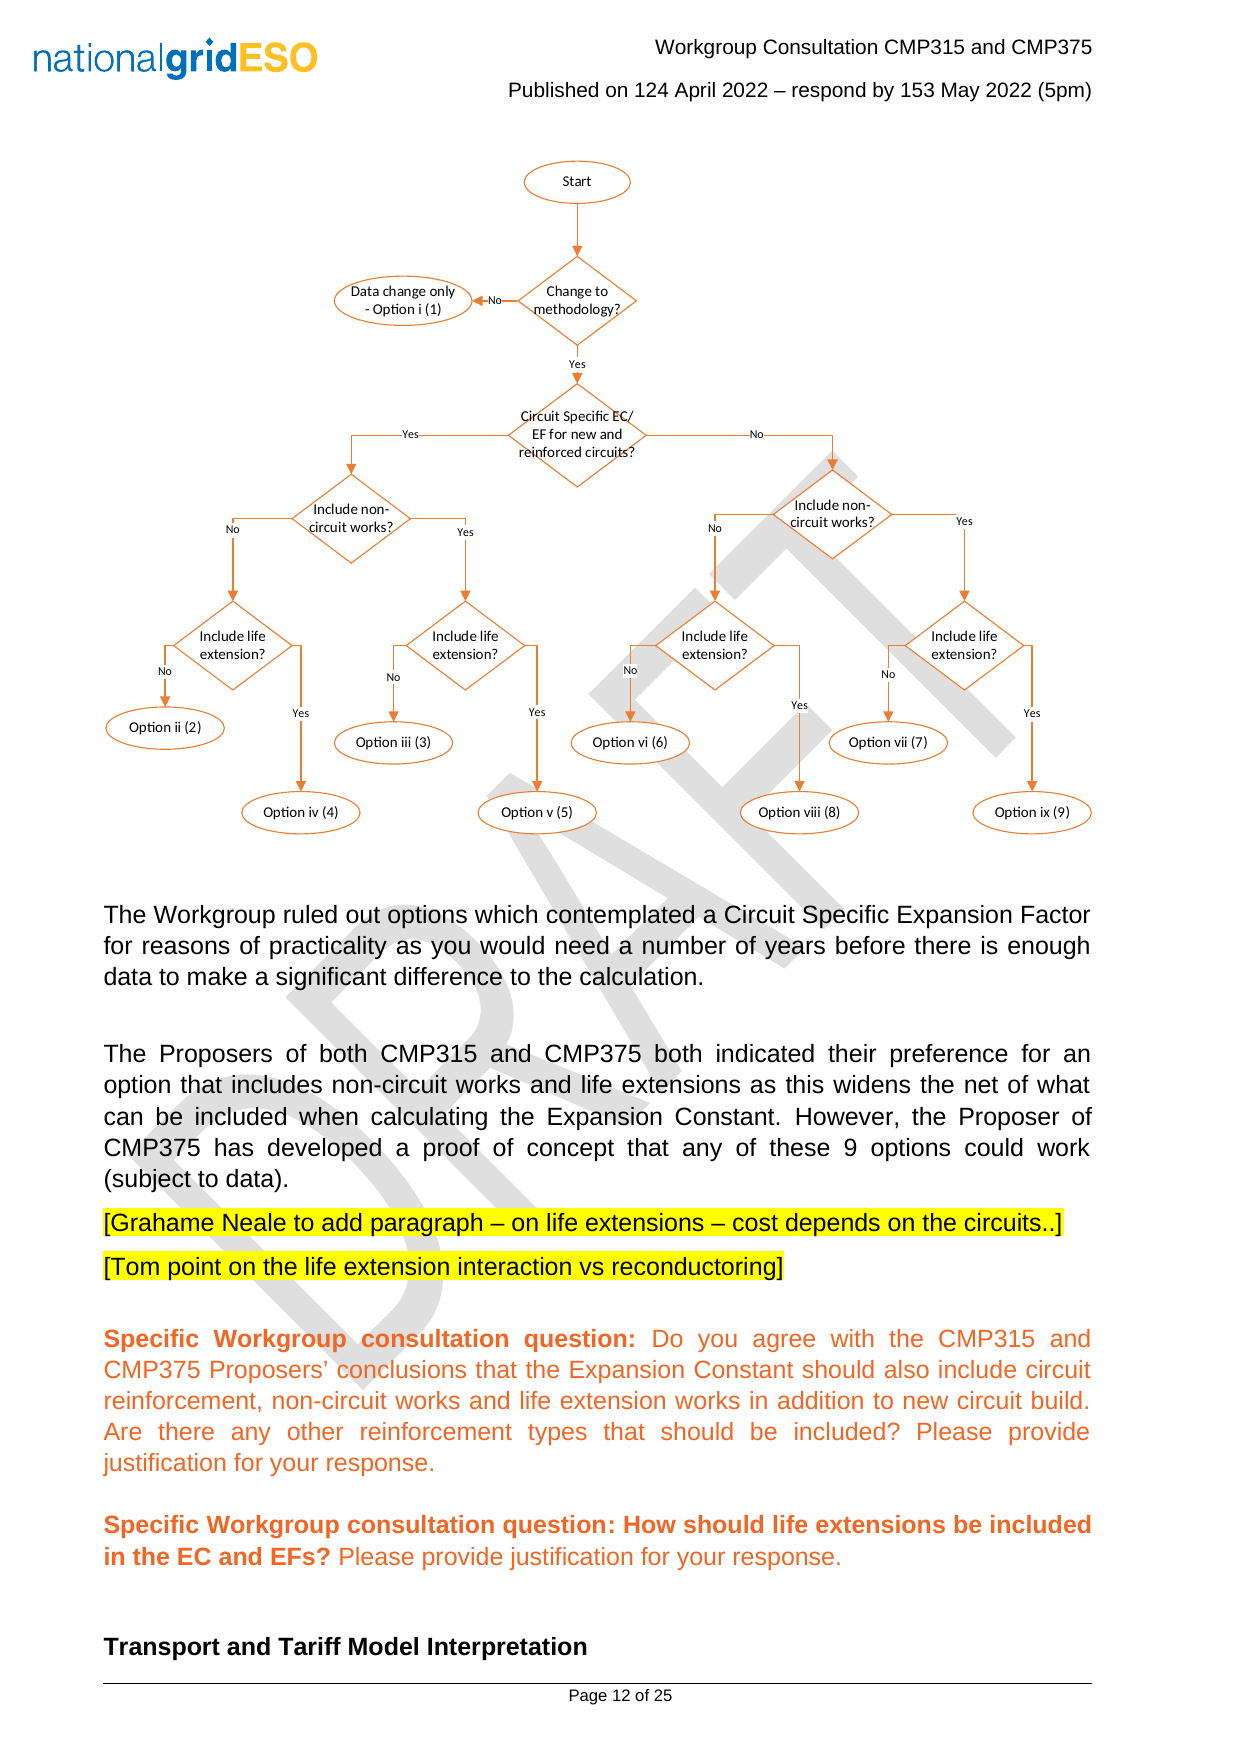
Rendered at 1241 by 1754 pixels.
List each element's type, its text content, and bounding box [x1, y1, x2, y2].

text Specific Workgroup consultation question: Do you agree with the CMP315 and CMP375 Proposers’ conclusions that the Expansion Constant should also include circuit reinforcement, non-circuit works and life extension works in addition to new circuit build. Are there any other reinforcement types that should be included? Please provide justification for your response. [103, 1324, 1092, 1477]
text Transport and Tariff Model Interpretation [103, 1632, 1092, 1661]
text The Proposers of both CMP315 and CMP375 both indicated their preference for an option that includes non-circuit works and life extensions as this widens the net of what can be included when calculating the Expansion Constant. However, the Proposer of CMP375 has developed a proof of concept that any of these 9 options could work (subject to data). [103, 1036, 1092, 1193]
text The Workgroup ruled out options which contemplated a Circuit Specific Expansion Factor for reasons of practicality as you would need a number of years before there is enough data to make a significant difference to the calculation. [103, 900, 1092, 991]
